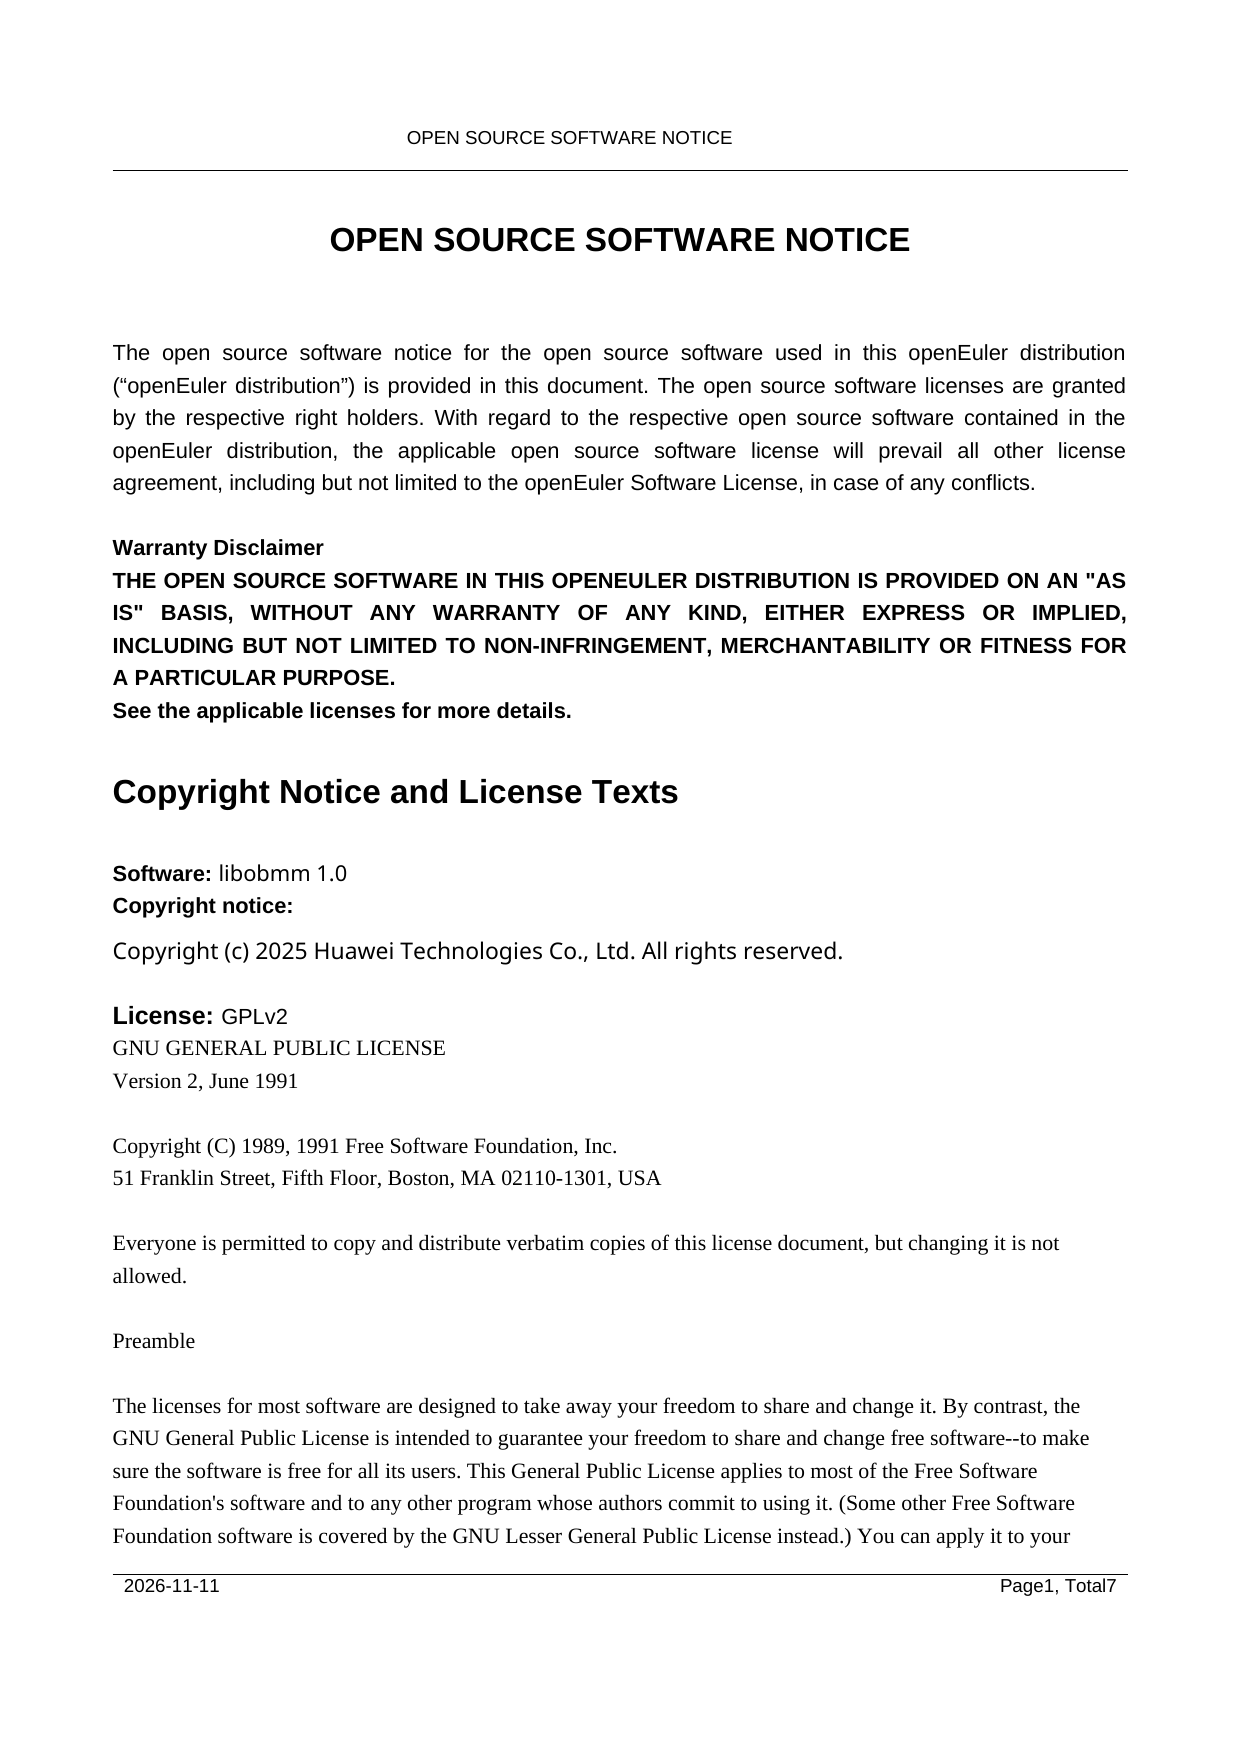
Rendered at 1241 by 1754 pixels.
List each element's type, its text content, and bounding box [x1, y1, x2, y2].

text Everyone is permitted to copy and distribute verbatim copies of this license document, but changing it is not allowed. [112, 1226, 1128, 1291]
text Copyright Notice and License Texts [112, 759, 1128, 824]
text Warranty Disclaimer [112, 531, 1128, 564]
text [112, 1389, 1128, 1551]
text OPEN SOURCE SOFTWARE NOTICE [112, 206, 1128, 271]
text 51 Franklin Street, Fifth Floor, Boston, MA 02110-1301, USA [112, 1161, 1128, 1194]
text Copyright (c) 2025 Huawei Technologies Co., Ltd. All rights reserved. [112, 934, 1128, 999]
text Copyright (C) 1989, 1991 Free Software Foundation, Inc. [112, 1129, 1128, 1161]
title Software: libobmm 1.0 [112, 856, 1128, 889]
text THE OPEN SOURCE SOFTWARE IN THIS OPENEULER DISTRIBUTION IS PROVIDED ON AN "AS IS" BASIS, WITHOUT ANY WARRANTY OF ANY KIND, EITHER EXPRESS OR IMPLIED, INCLUDING BUT NOT LIMITED TO NON-INFRINGEMENT, MERCHANTABILITY OR FITNESS FOR A PARTICULAR PURPOSE. See the applicable licenses for more details. [112, 564, 1128, 726]
text GNU GENERAL PUBLIC LICENSE [112, 1031, 1128, 1064]
text License: GPLv2 [112, 999, 1128, 1031]
text Version 2, June 1991 [112, 1064, 1128, 1096]
text The open source software notice for the open source software used in this openEuler distribution (“openEuler distribution”) is provided in this document. The open source software licenses are granted by the respective right holders. With regard to the respective open source software contained in the openEuler distribution, the applicable open source software license will prevail all other license agreement, including but not limited to the openEuler Software License, in case of any conflicts. [112, 336, 1128, 499]
text Copyright notice: [112, 889, 1128, 921]
text Preamble [112, 1324, 1128, 1356]
